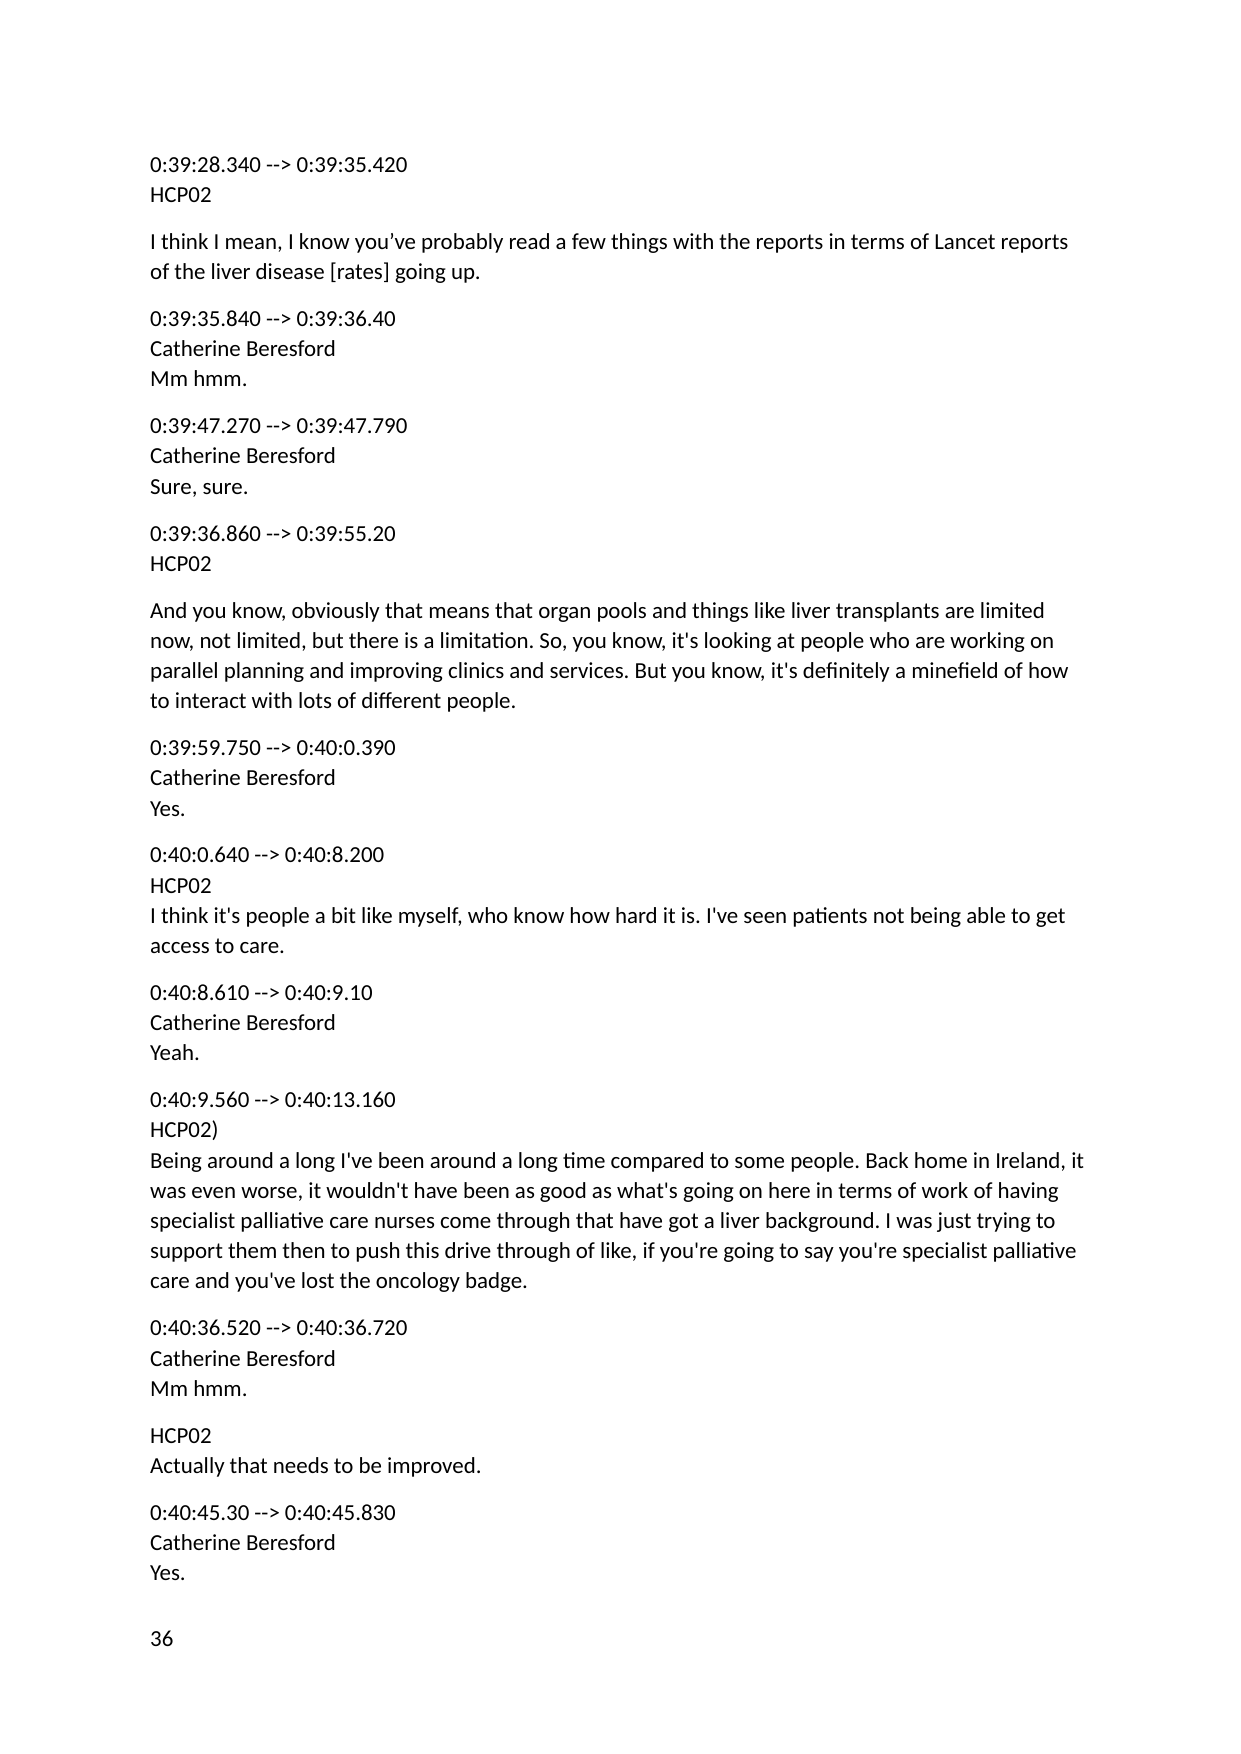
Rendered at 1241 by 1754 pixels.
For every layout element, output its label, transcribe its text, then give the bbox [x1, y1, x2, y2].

text And you know, obviously that means that organ pools and things like liver transplants are limited now, not limited, but there is a limitation. So, you know, it's looking at people who are working on parallel planning and improving clinics and services. But you know, it's definitely a minefield of how to interact with lots of different people. [150, 596, 1090, 714]
text 0:40:36.520 --> 0:40:36.720 Catherine Beresford Mm hmm. [150, 1313, 1090, 1402]
text 0:39:36.860 --> 0:39:55.20 HCP02 [150, 519, 1090, 577]
text 0:40:8.610 --> 0:40:9.10 Catherine Beresford Yeah. [150, 978, 1090, 1067]
text 0:39:47.270 --> 0:39:47.790 Catherine Beresford Sure, sure. [150, 411, 1090, 500]
text 0:40:45.30 --> 0:40:45.830 Catherine Beresford Yes. [150, 1498, 1090, 1586]
text 0:39:59.750 --> 0:40:0.390 Catherine Beresford Yes. [150, 733, 1090, 822]
text 0:40:9.560 --> 0:40:13.160 HCP02) Being around a long I've been around a long time compared to some people. Back home in Ireland, it was even worse, it wouldn't have been as good as what's going on here in terms of work of having specialist palliative care nurses come through that have got a liver background. I was just trying to support them then to push this drive through of like, if you're going to say you're specialist palliative care and you've lost the oncology badge. [150, 1085, 1090, 1295]
text 0:39:28.340 --> 0:39:35.420 HCP02 [150, 150, 1090, 208]
text 0:40:0.640 --> 0:40:8.200 HCP02 I think it's people a bit like myself, who know how hard it is. I've seen patients not being able to get access to care. [150, 841, 1090, 959]
text 0:39:35.840 --> 0:39:36.40 Catherine Beresford Mm hmm. [150, 304, 1090, 393]
text HCP02 Actually that needs to be improved. [150, 1421, 1090, 1479]
text I think I mean, I know you’ve probably read a few things with the reports in terms of Lancet reports of the liver disease [rates] going up. [150, 227, 1090, 285]
